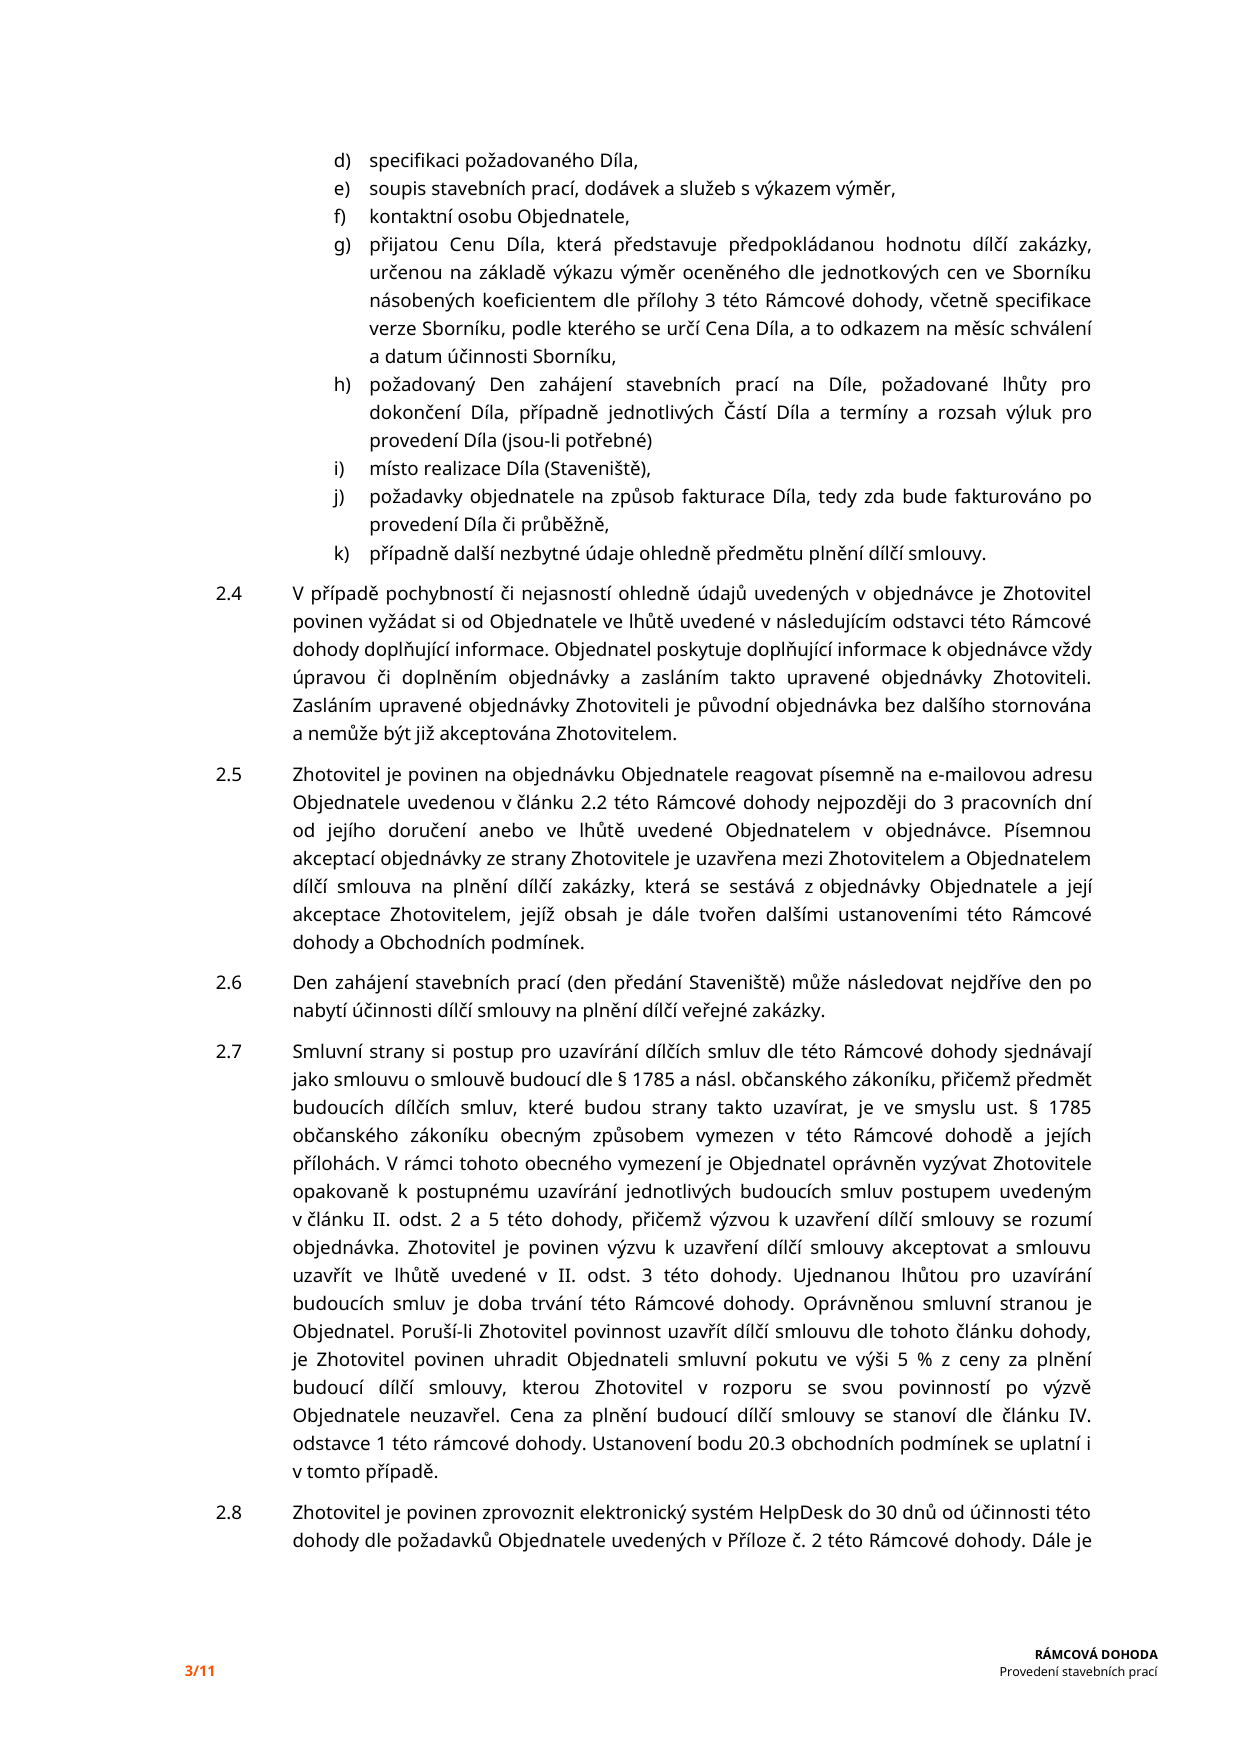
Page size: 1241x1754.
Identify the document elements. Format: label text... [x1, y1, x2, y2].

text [216, 1499, 1093, 1552]
text V případě pochybností či nejasností ohledně údajů uvedených v objednávce je Zhotovitel povinen vyžádat si od Objednatele ve lhůtě uvedené v následujícím odstavci této Rámcové dohody doplňující informace. Objednatel poskytuje doplňující informace k objednávce vždy úpravou či doplněním objednávky a zasláním takto upravené objednávky Zhotoviteli. Zasláním upravené objednávky Zhotoviteli je původní objednávka bez dalšího stornována a nemůže být již akceptována Zhotovitelem. [216, 580, 1093, 746]
text Smluvní strany si postup pro uzavírání dílčích smluv dle této Rámcové dohody sjednávají jako smlouvu o smlouvě budoucí dle § 1785 a násl. občanského zákoníku, přičemž předmět budoucích dílčích smluv, které budou strany takto uzavírat, je ve smyslu ust. § 1785 občanského zákoníku obecným způsobem vymezen v této Rámcové dohodě a jejích přílohách. V rámci tohoto obecného vymezení je Objednatel oprávněn vyzývat Zhotovitele opakovaně k postupnému uzavírání jednotlivých budoucích smluv postupem uvedeným v článku II. odst. 2 a 5 této dohody, přičemž výzvou k uzavření dílčí smlouvy se rozumí objednávka. Zhotovitel je povinen výzvu k uzavření dílčí smlouvy akceptovat a smlouvu uzavřít ve lhůtě uvedené v II. odst. 3 této dohody. Ujednanou lhůtou pro uzavírání budoucích smluv je doba trvání této Rámcové dohody. Oprávněnou smluvní stranou je Objednatel. Poruší-li Zhotovitel povinnost uzavřít dílčí smlouvu dle tohoto článku dohody, je Zhotovitel povinen uhradit Objednateli smluvní pokutu ve výši 5 % z ceny za plnění budoucí dílčí smlouvy, kterou Zhotovitel v rozporu se svou povinností po výzvě Objednatele neuzavřel. Cena za plnění budoucí dílčí smlouvy se stanoví dle článku IV. odstavce 1 této rámcové dohody. Ustanovení bodu 20.3 obchodních podmínek se uplatní i v tomto případě. [216, 1038, 1093, 1484]
text místo realizace Díla (Staveniště), [334, 456, 1093, 481]
text soupis stavebních prací, dodávek a služeb s výkazem výměr, [334, 176, 1093, 201]
text Zhotovitel je povinen na objednávku Objednatele reagovat písemně na e-mailovou adresu Objednatele uvedenou v článku 2.2 této Rámcové dohody nejpozději do 3 pracovních dní od jejího doručení anebo ve lhůtě uvedené Objednatelem v objednávce. Písemnou akceptací objednávky ze strany Zhotovitele je uzavřena mezi Zhotovitelem a Objednatelem dílčí smlouva na plnění dílčí zakázky, která se sestává z objednávky Objednatele a její akceptace Zhotovitelem, jejíž obsah je dále tvořen dalšími ustanoveními této Rámcové dohody a Obchodních podmínek. [216, 761, 1093, 954]
text Den zahájení stavebních prací (den předání Staveniště) může následovat nejdříve den po nabytí účinnosti dílčí smlouvy na plnění dílčí veřejné zakázky. [216, 969, 1093, 1023]
text požadavky objednatele na způsob fakturace Díla, tedy zda bude fakturováno po provedení Díla či průběžně, [334, 484, 1093, 537]
text kontaktní osobu Objednatele, [334, 203, 1093, 229]
text přijatou Cenu Díla, která představuje předpokládanou hodnotu dílčí zakázky, určenou na základě výkazu výměr oceněného dle jednotkových cen ve Sborníku násobených koeficientem dle přílohy 3 této Rámcové dohody, včetně specifikace verze Sborníku, podle kterého se určí Cena Díla, a to odkazem na měsíc schválení a datum účinnosti Sborníku, [334, 232, 1093, 369]
text požadovaný Den zahájení stavebních prací na Díle, požadované lhůty pro dokončení Díla, případně jednotlivých Částí Díla a termíny a rozsah výluk pro provedení Díla (jsou-li potřebné) [334, 372, 1093, 453]
text specifikaci požadovaného Díla, [334, 147, 1093, 173]
text případně další nezbytné údaje ohledně předmětu plnění dílčí smlouvy. [334, 540, 1093, 565]
